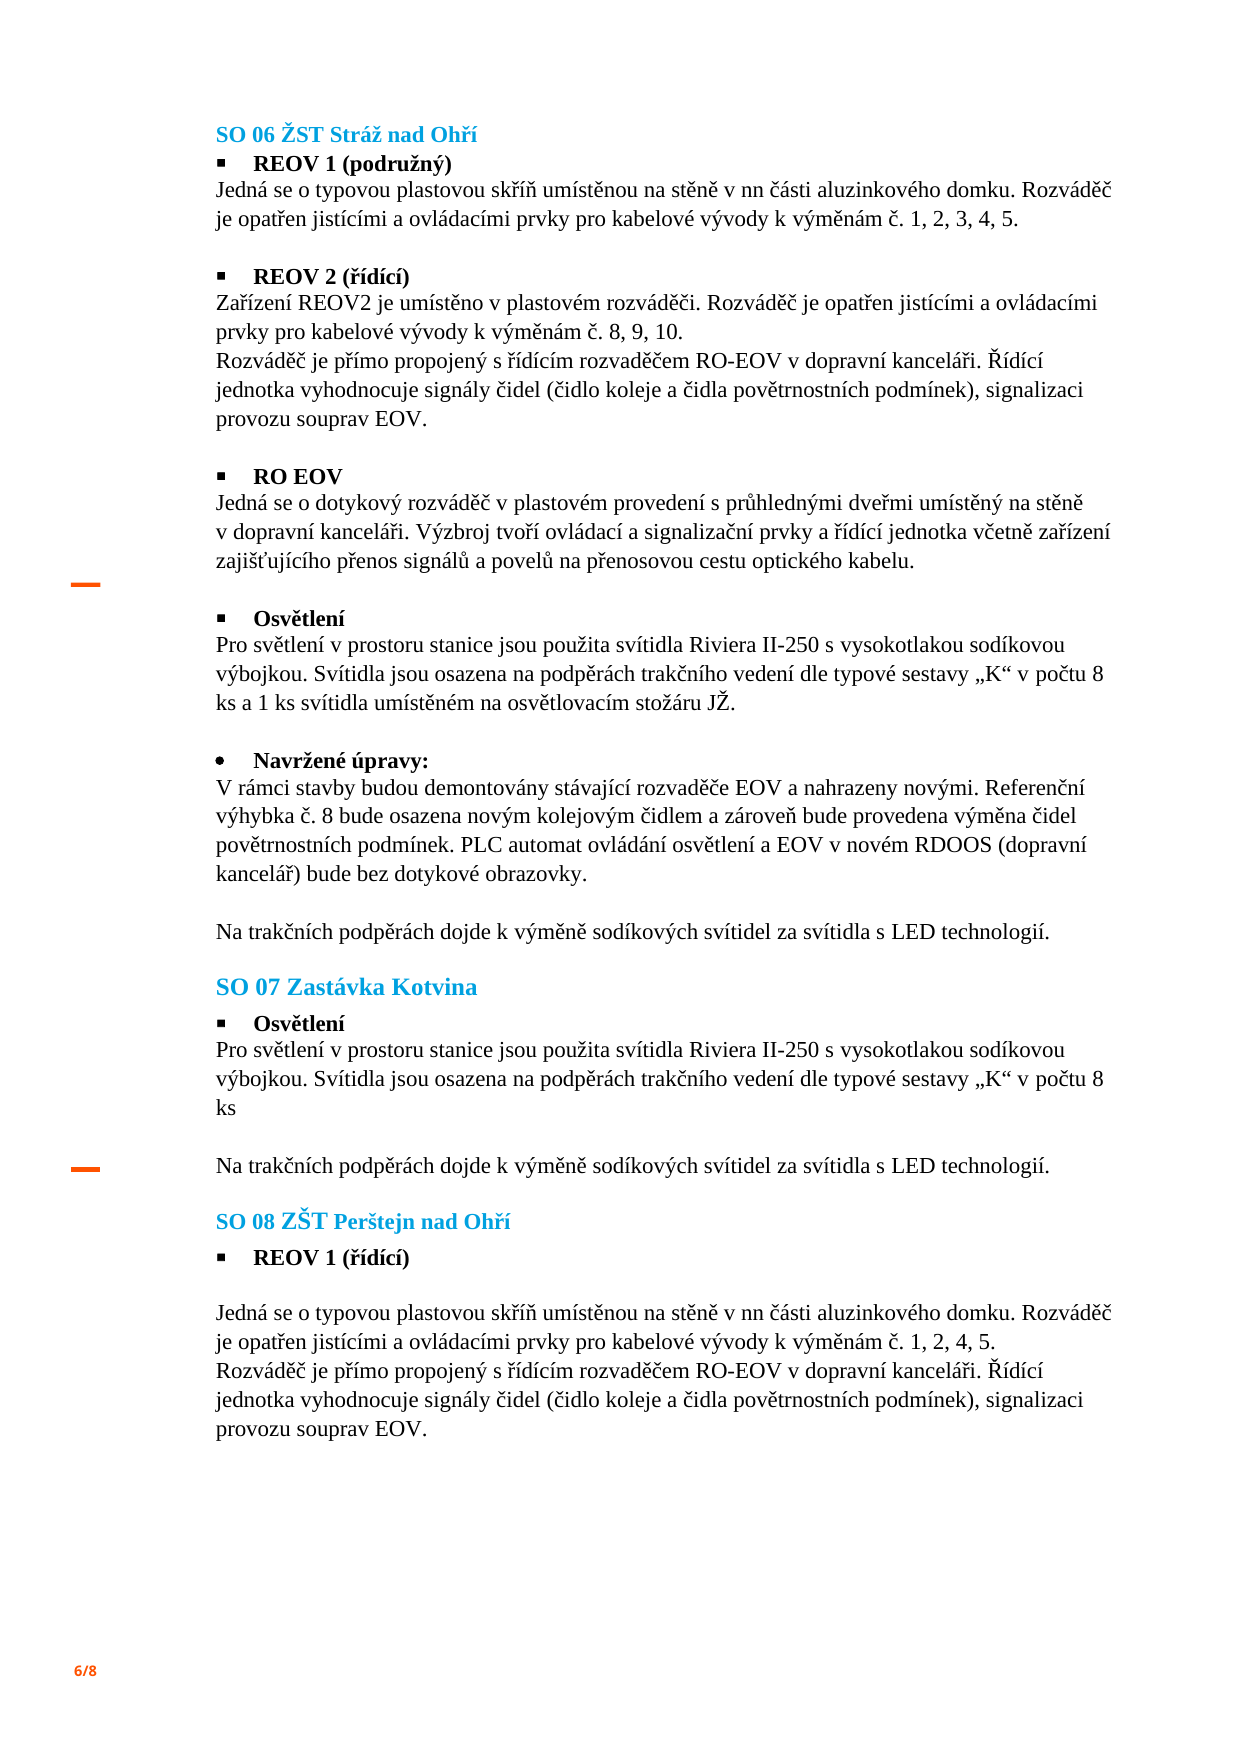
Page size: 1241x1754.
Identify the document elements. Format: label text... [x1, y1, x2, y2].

list REOV 1 (řídící) [216, 1244, 1122, 1271]
text Na trakčních podpěrách dojde k výměně sodíkových svítidel za svítidla s LED technologií. [216, 918, 1122, 945]
text Jedná se o typovou plastovou skříň umístěnou na stěně v nn části aluzinkového domku. Rozváděč je opatřen jistícími a ovládacími prvky pro kabelové vývody k výměnám č. 1, 2, 3, 4, 5. [216, 176, 1122, 231]
list Osvětlení [216, 605, 1122, 631]
text Rozváděč je přímo propojený s řídícím rozvaděčem RO-EOV v dopravní kanceláři. Řídící jednotka vyhodnocuje signály čidel (čidlo koleje a čidla povětrnostních podmínek), signalizaci provozu souprav EOV. [216, 1357, 1122, 1442]
list Osvětlení [216, 1010, 1122, 1037]
list REOV 2 (řídící) [216, 263, 1122, 289]
text Pro světlení v prostoru stanice jsou použita svítidla Riviera II-250 s vysokotlakou sodíkovou výbojkou. Svítidla jsou osazena na podpěrách trakčního vedení dle typové sestavy „K“ v počtu 8 ks [216, 1037, 1122, 1121]
text Jedná se o dotykový rozváděč v plastovém provedení s průhlednými dveřmi umístěný na stěně v dopravní kanceláři. Výzbroj tvoří ovládací a signalizační prvky a řídící jednotka včetně zařízení zajišťujícího přenos signálů a povelů na přenosovou cestu optického kabelu. [216, 489, 1122, 573]
text Rozváděč je přímo propojený s řídícím rozvaděčem RO-EOV v dopravní kanceláři. Řídící jednotka vyhodnocuje signály čidel (čidlo koleje a čidla povětrnostních podmínek), signalizaci provozu souprav EOV. [216, 347, 1122, 431]
subtitle SO 08 ZŠT Perštejn nad Ohří [216, 1206, 1122, 1235]
list Navržené úpravy: [216, 747, 1122, 774]
list REOV 1 (podružný) [216, 149, 1122, 176]
text Zařízení REOV2 je umístěno v plastovém rozváděči. Rozváděč je opatřen jistícími a ovládacími prvky pro kabelové vývody k výměnám č. 8, 9, 10. [216, 289, 1122, 344]
text SO 06 ŽST Stráž nad Ohří [216, 121, 1122, 147]
text Na trakčních podpěrách dojde k výměně sodíkových svítidel za svítidla s LED technologií. [216, 1152, 1122, 1179]
text V rámci stavby budou demontovány stávající rozvaděče EOV a nahrazeny novými. Referenční výhybka č. 8 bude osazena novým kolejovým čidlem a zároveň bude provedena výměna čidel povětrnostních podmínek. PLC automat ovládání osvětlení a EOV v novém RDOOS (dopravní kancelář) bude bez dotykové obrazovky. [216, 774, 1122, 887]
subtitle SO 07 Zastávka Kotvina [216, 972, 1122, 1001]
text Pro světlení v prostoru stanice jsou použita svítidla Riviera II-250 s vysokotlakou sodíkovou výbojkou. Svítidla jsou osazena na podpěrách trakčního vedení dle typové sestavy „K“ v počtu 8 ks a 1 ks svítidla umístěném na osvětlovacím stožáru JŽ. [216, 631, 1122, 716]
text Jedná se o typovou plastovou skříň umístěnou na stěně v nn části aluzinkového domku. Rozváděč je opatřen jistícími a ovládacími prvky pro kabelové vývody k výměnám č. 1, 2, 4, 5. [216, 1299, 1122, 1355]
list RO EOV [216, 463, 1122, 489]
